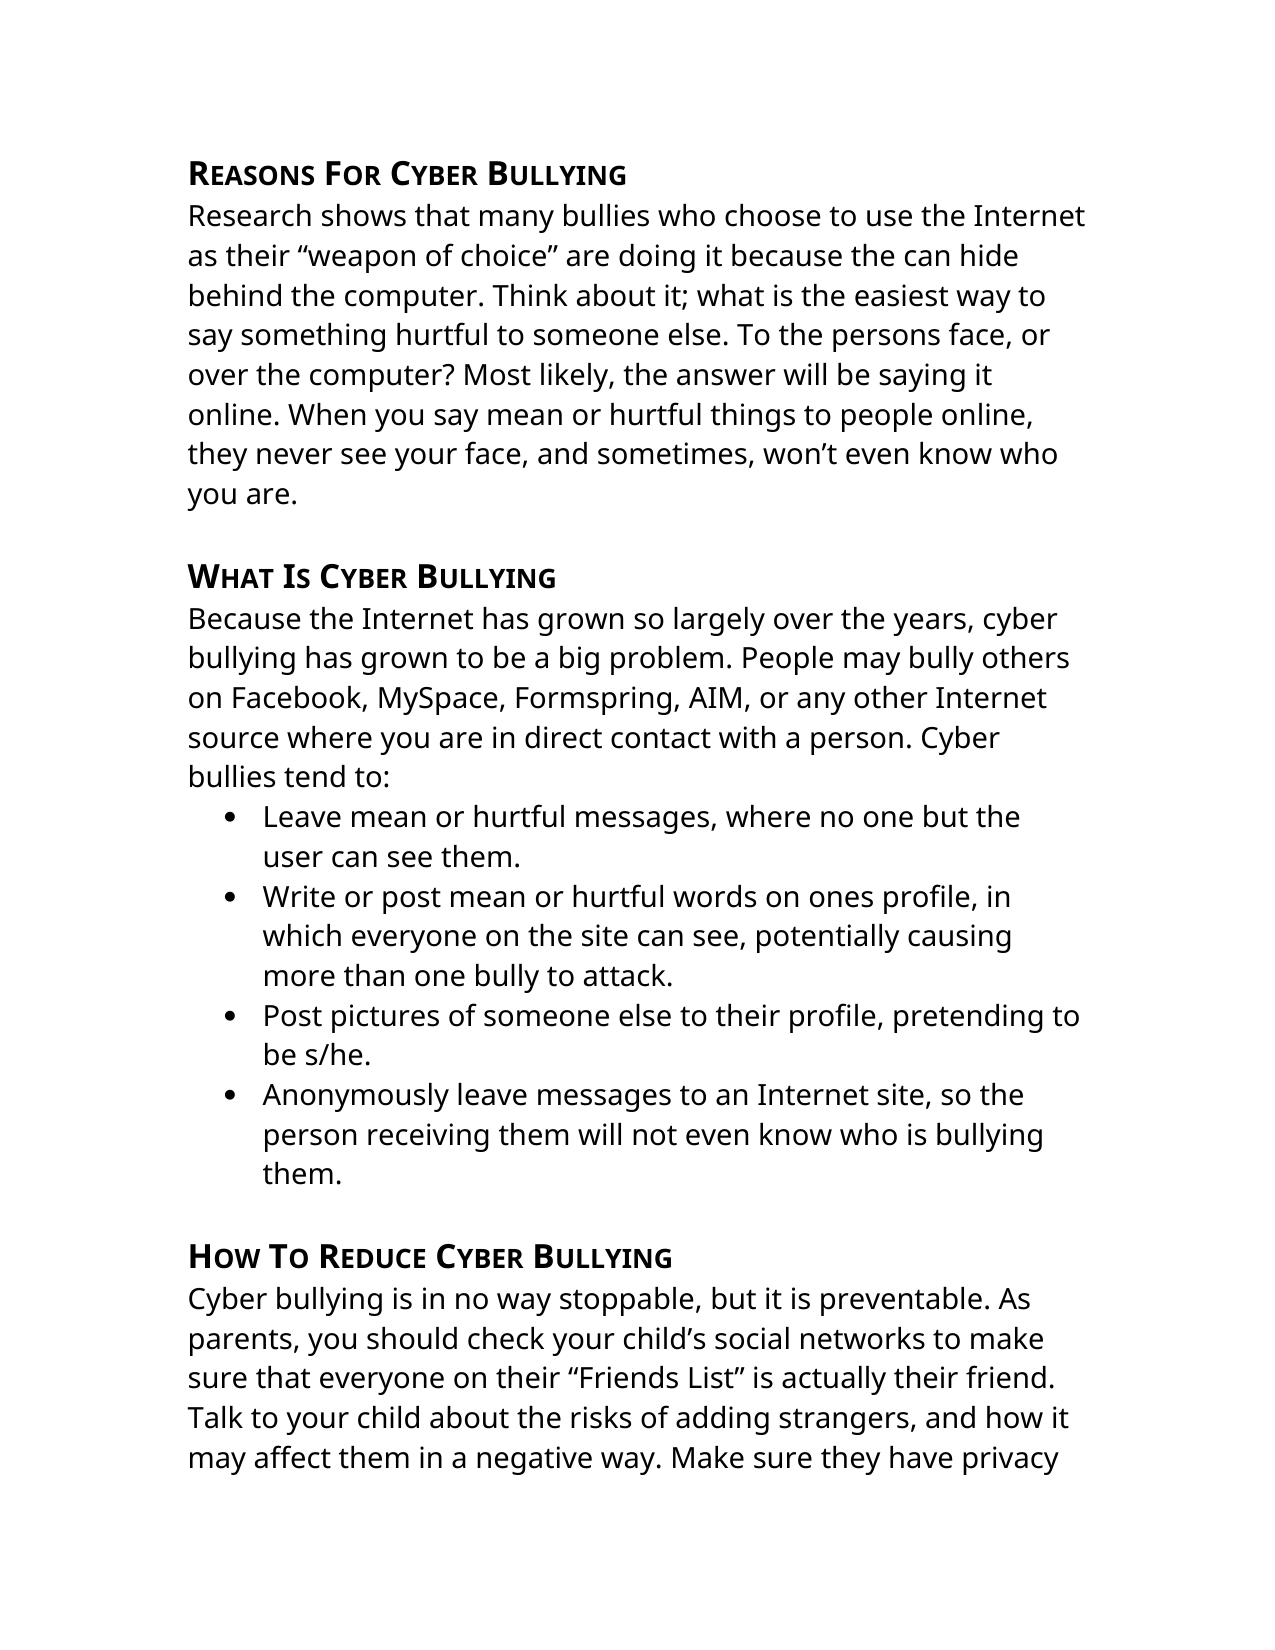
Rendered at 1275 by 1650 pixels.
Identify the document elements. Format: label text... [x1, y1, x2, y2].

text How To Reduce Cyber Bullying [187, 1233, 1087, 1278]
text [187, 1278, 1087, 1477]
text Because the Internet has grown so largely over the years, cyber bullying has grown to be a big problem. People may bully others on Facebook, MySpace, Formspring, AIM, or any other Internet source where you are in direct contact with a person. Cyber bullies tend to: [187, 598, 1087, 796]
text What Is Cyber Bullying [187, 553, 1087, 598]
text Reasons For Cyber Bullying [187, 150, 1087, 195]
list Post pictures of someone else to their profile, pretending to be s/he. [225, 995, 1087, 1074]
text Research shows that many bullies who choose to use the Internet as their “weapon of choice” are doing it because the can hide behind the computer. Think about it; what is the easiest way to say something hurtful to someone else. To the persons face, or over the computer? Most likely, the answer will be saying it online. When you say mean or hurtful things to people online, they never see your face, and sometimes, won’t even know who you are. [187, 195, 1087, 513]
list Leave mean or hurtful messages, where no one but the user can see them. [225, 796, 1087, 876]
list Write or post mean or hurtful words on ones profile, in which everyone on the site can see, potentially causing more than one bully to attack. [225, 876, 1087, 995]
list Anonymously leave messages to an Internet site, so the person receiving them will not even know who is bullying them. [225, 1074, 1087, 1193]
